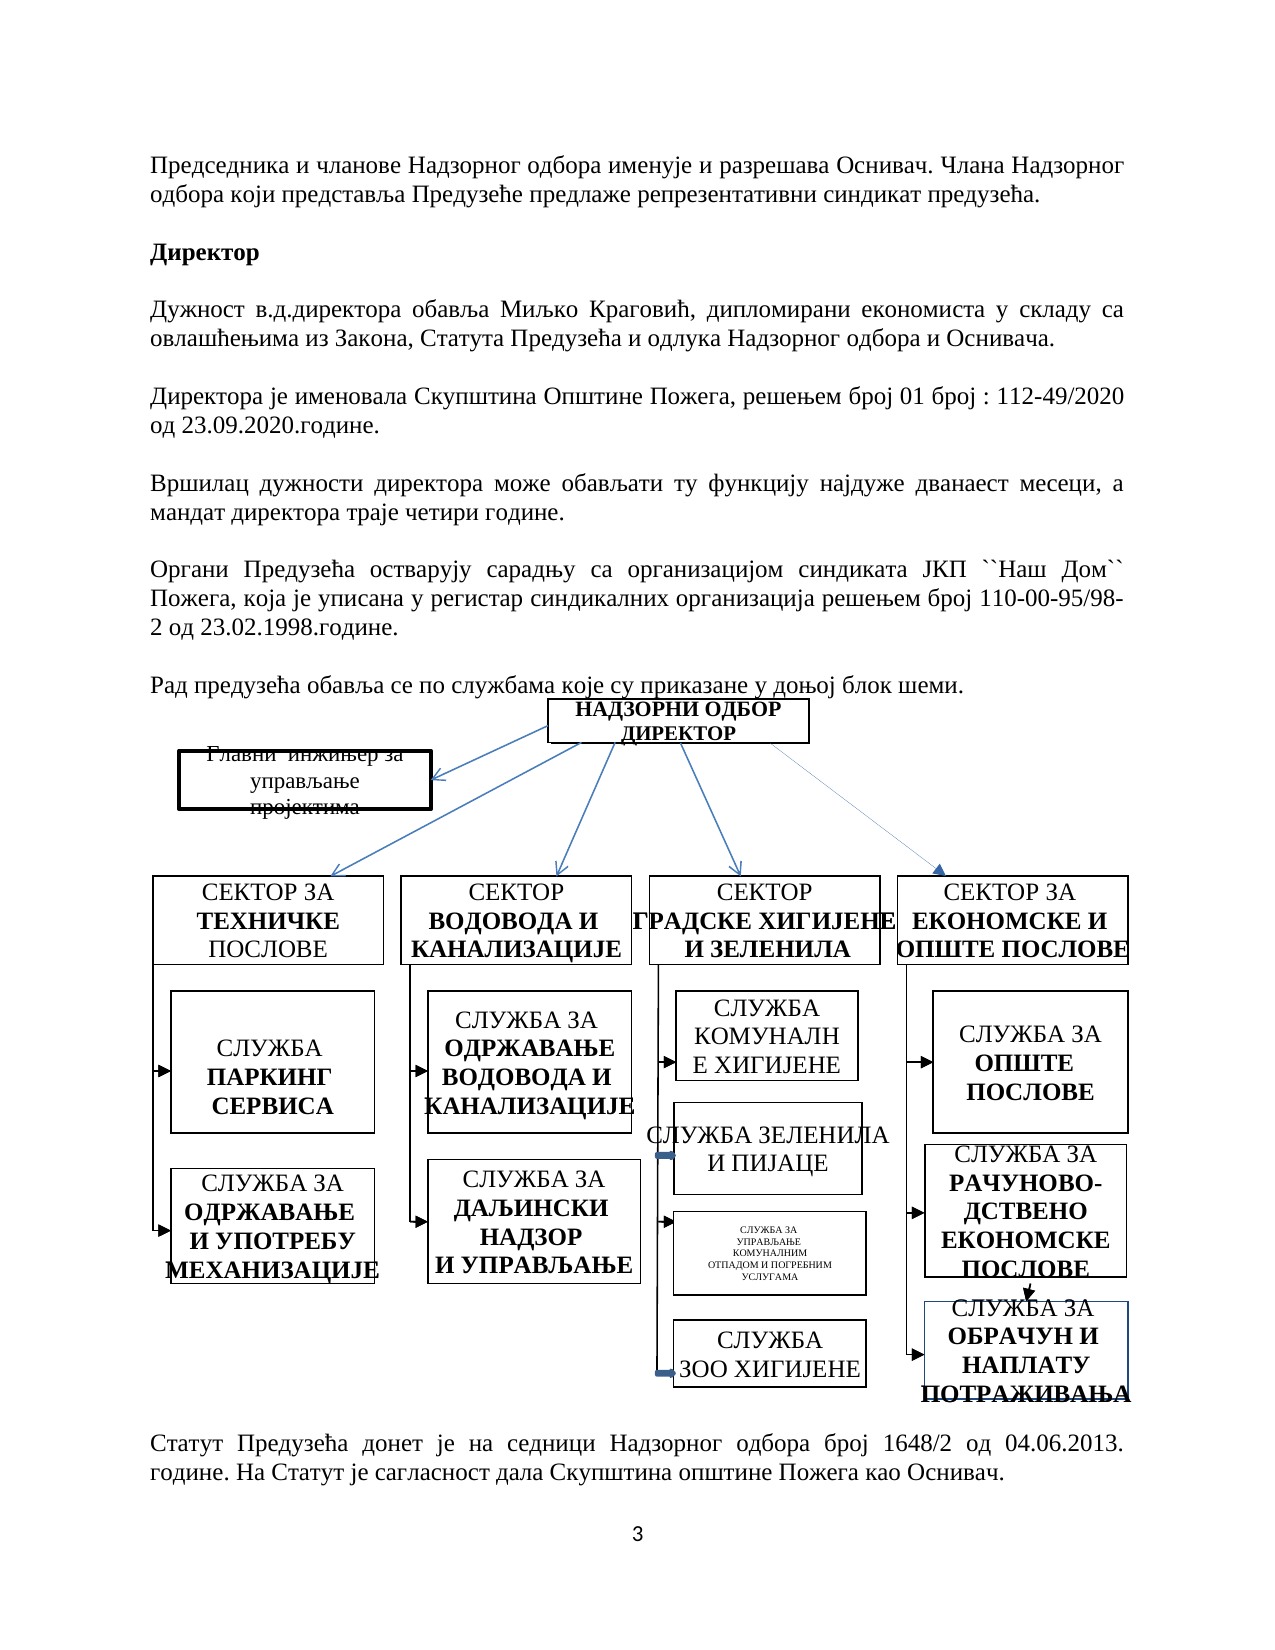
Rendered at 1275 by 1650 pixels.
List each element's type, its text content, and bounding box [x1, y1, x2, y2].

text Статут Предузећа донет је на седници Надзорног одбора број 1648/2 од 04.06.2013. године. На Статут је сагласност дала Скупштина општине Пожега као Оснивач. [150, 1428, 1125, 1486]
text Вршилац дужности директора може обављати ту функцију најдуже дванаест месеци, а мандат директора траје четири године. [150, 468, 1125, 525]
text Рад предузећа обавља се по службама које су приказане у доњој блок шеми. [150, 670, 1125, 699]
text Органи Предузећа остварују сарадњу са организацијом синдиката ЈКП ``Наш Дом`` Пожега, која је уписана у регистар синдикалних организација решењем број 110-00-95/98-2 од 23.02.1998.године. [150, 554, 1125, 641]
text Директор [150, 237, 1125, 265]
text Председника и чланове Надзорног одбора именује и разрешава Оснивач. Члана Надзорног одбора који представља Предузеће предлаже репрезентативни синдикат предузећа. [150, 150, 1125, 207]
text Дужност в.д.директора обавља Миљко Краговић, дипломирани економиста у складу са овлашћењима из Закона, Статута Предузећа и одлука Надзорног одбора и Оснивача. [150, 294, 1125, 352]
text Директора је именовала Скупштина Општине Пожега, решењем број 01 број : 112-49/2020 од 23.09.2020.године. [150, 381, 1125, 439]
